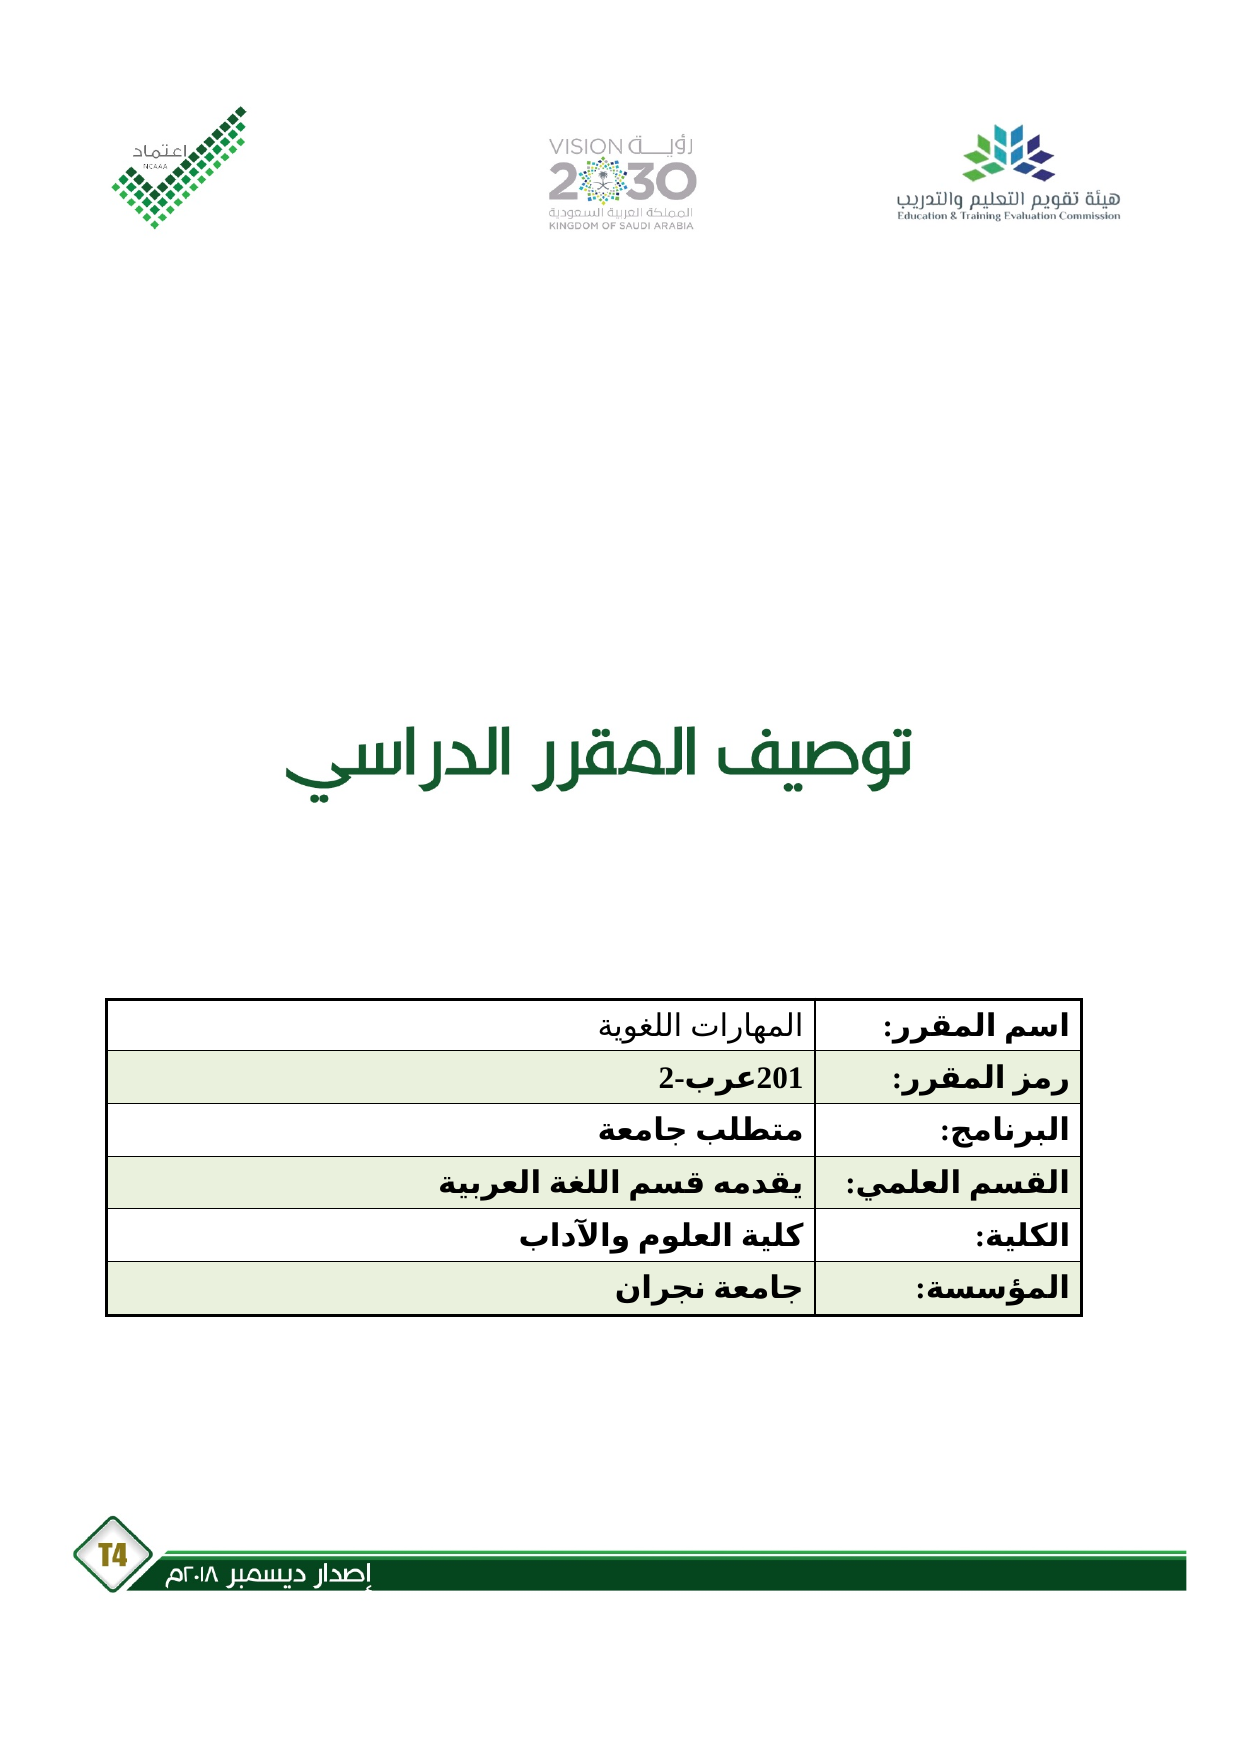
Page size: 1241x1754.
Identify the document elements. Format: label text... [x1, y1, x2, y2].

table_header المهارات اللغوية [108, 1001, 814, 1050]
table_cell كلية العلوم والآداب [108, 1209, 814, 1261]
table_cell جامعة نجران [108, 1262, 814, 1314]
table_cell القسم العلمي: [816, 1157, 1080, 1208]
table_cell 201عرب-2 [108, 1051, 814, 1103]
table_cell رمز المقرر: [816, 1051, 1080, 1103]
table_cell البرنامج: [816, 1104, 1080, 1156]
table_header اسم المقرر: [816, 1001, 1080, 1050]
table_cell متطلب جامعة [108, 1104, 814, 1156]
table_cell المؤسسة: [816, 1262, 1080, 1314]
table_cell يقدمه قسم اللغة العربية [108, 1157, 814, 1208]
picture [42, 41, 1187, 1601]
table_cell الكلية: [816, 1209, 1080, 1261]
